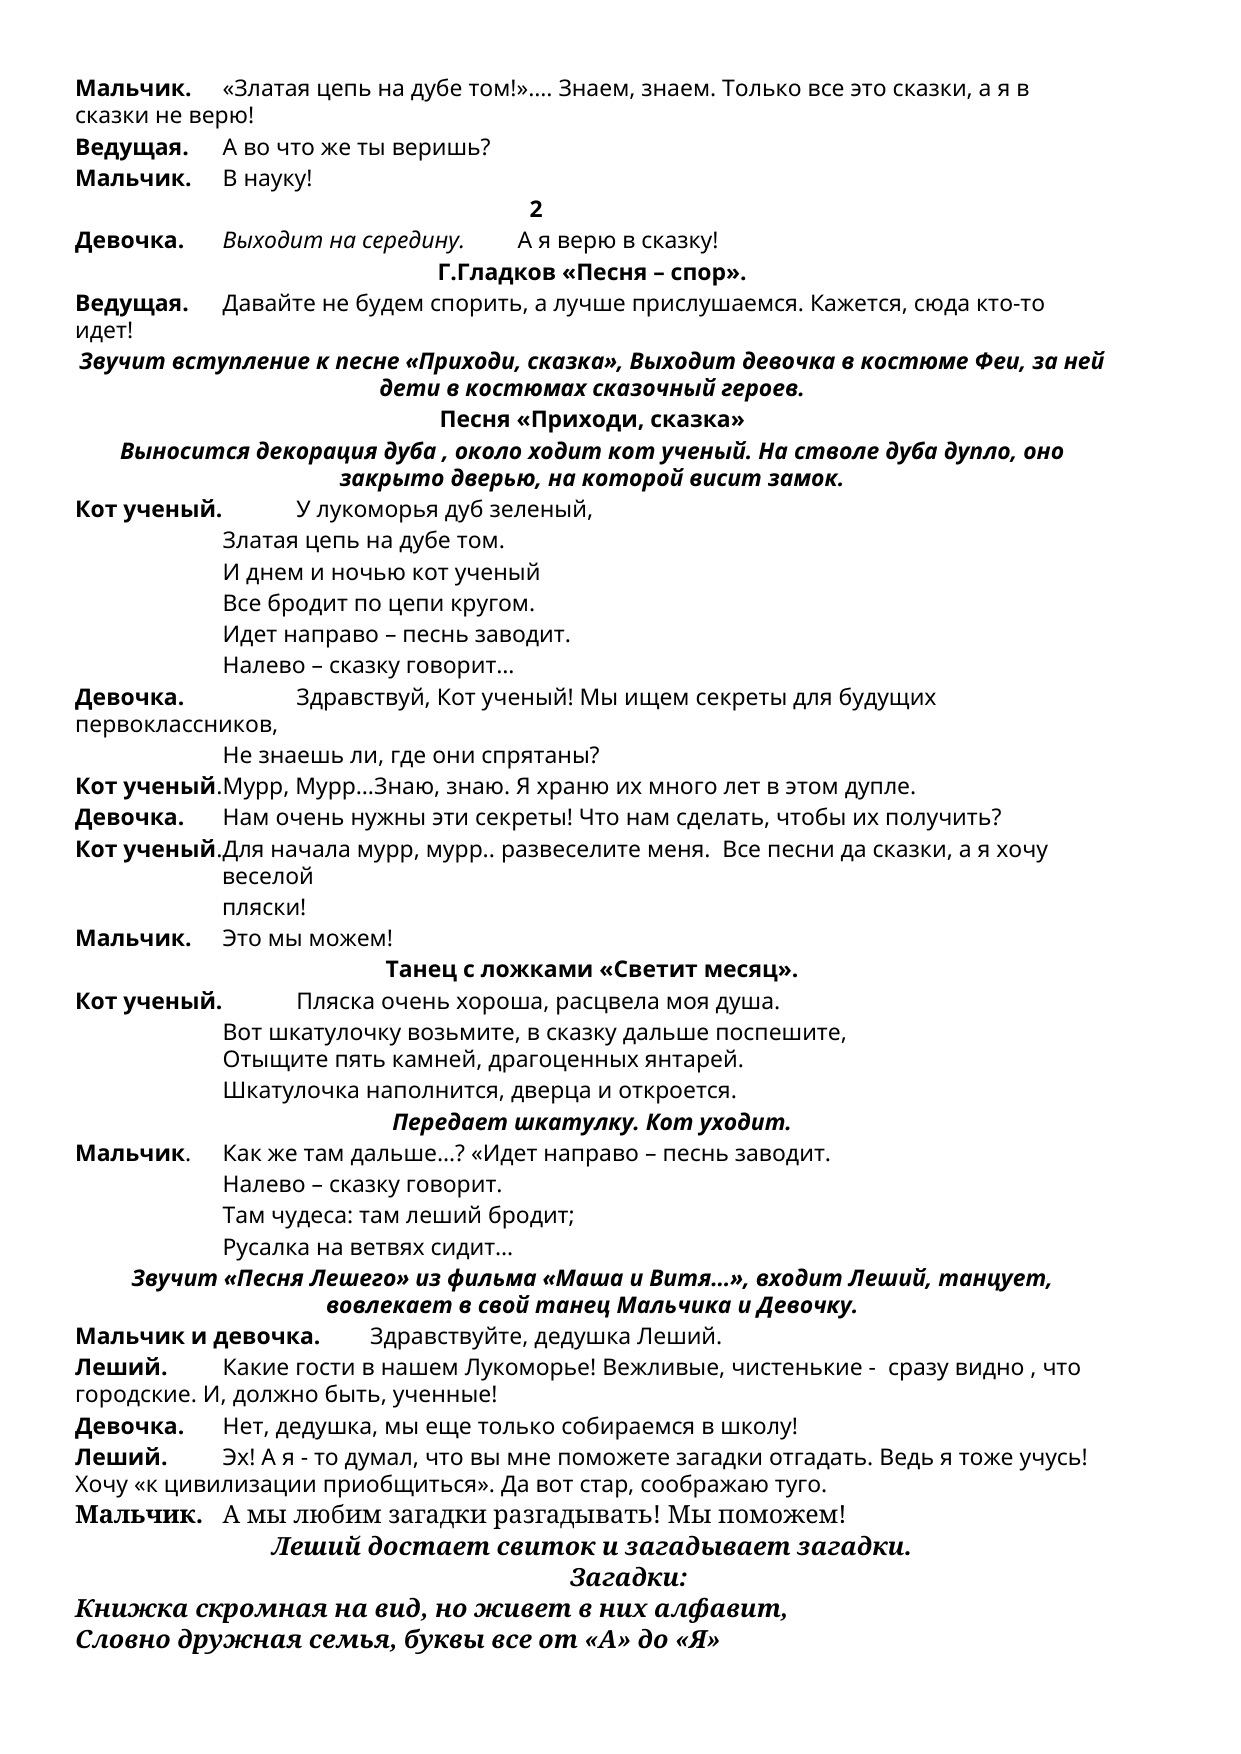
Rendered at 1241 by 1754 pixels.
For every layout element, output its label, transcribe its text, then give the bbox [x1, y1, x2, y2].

text Ведущая. А во что же ты веришь? [75, 133, 1109, 160]
text Танец с ложками «Светит месяц». [75, 956, 1109, 983]
text Передает шкатулку. Кот уходит. [75, 1108, 1109, 1135]
text Кот ученый. Мурр, Мурр…Знаю, знаю. Я храню их много лет в этом дупле. [75, 773, 1109, 800]
text Девочка. Здравствуй, Кот ученый! Мы ищем секреты для будущих первоклассников, [75, 683, 1109, 737]
text Налево – сказку говорит… [75, 652, 1109, 679]
text Книжка скромная на вид, но живет в них алфавит, [75, 1596, 1109, 1623]
text Звучит вступление к песне «Приходи, сказка», Выходит девочка в костюме Феи, за ней дети в костюмах сказочный героев. [75, 348, 1109, 402]
text Песня «Приходи, сказка» [75, 406, 1109, 433]
text Девочка. Выходит на середину. А я верю в сказку! [75, 227, 1109, 254]
text Кот ученый. У лукоморья дуб зеленый, [75, 496, 1109, 523]
text Загадки: [75, 1564, 1109, 1592]
text Выносится декорация дуба , около ходит кот ученый. На стволе дуба дупло, оно закрыто дверью, на которой висит замок. [75, 437, 1109, 492]
text Златая цепь на дубе том. [75, 527, 1109, 554]
text Леший достает свиток и загадывает загадки. [75, 1533, 1109, 1560]
text Русалка на ветвях сидит… [75, 1233, 1109, 1260]
text Мальчик. А мы любим загадки разгадывать! Мы поможем! [75, 1502, 1109, 1529]
text Кот ученый. Пляска очень хороша, расцвела моя душа. [75, 987, 1109, 1014]
text Налево – сказку говорит. [75, 1171, 1109, 1198]
text Г.Гладков «Песня – спор». [75, 258, 1109, 285]
text Вот шкатулочку возьмите, в сказку дальше поспешите, Отыщите пять камней, драгоценных янтарей. [75, 1019, 1109, 1073]
text Ведущая. Давайте не будем спорить, а лучше прислушаемся. Кажется, сюда кто-то идет! [75, 289, 1109, 344]
text Мальчик. В науку! [75, 164, 1109, 192]
text Девочка. Нам очень нужны эти секреты! Что нам сделать, чтобы их получить? [75, 804, 1109, 831]
text Словно дружная семья, буквы все от «А» до «Я» [75, 1627, 1109, 1654]
text Звучит «Песня Лешего» из фильма «Маша и Витя…», входит Леший, танцует, вовлекает в свой танец Мальчика и Девочку. [75, 1264, 1109, 1319]
text Девочка. Нет, дедушка, мы еще только собираемся в школу! [75, 1412, 1109, 1439]
text Леший. Эх! А я - то думал, что вы мне поможете загадки отгадать. Ведь я тоже учусь! Хочу «к цивилизации приобщиться». Да вот стар, соображаю туго. [75, 1444, 1109, 1498]
text Идет направо – песнь заводит. [75, 621, 1109, 648]
text Шкатулочка наполнится, дверца и откроется. [75, 1077, 1109, 1104]
text 2 [75, 196, 1109, 223]
text Все бродит по цепи кругом. [75, 589, 1109, 617]
text Леший. Какие гости в нашем Лукоморье! Вежливые, чистенькие - сразу видно , что городские. И, должно быть, ученные! [75, 1354, 1109, 1408]
text Мальчик. Это мы можем! [75, 925, 1109, 952]
text Кот ученый. Для начала мурр, мурр.. развеселите меня. Все песни да сказки, а я хочу веселой [75, 835, 1109, 889]
text Мальчик. Как же там дальше…? «Идет направо – песнь заводит. [75, 1139, 1109, 1167]
text И днем и ночью кот ученый [75, 558, 1109, 585]
text Там чудеса: там леший бродит; [75, 1202, 1109, 1229]
text Мальчик. «Златая цепь на дубе том!»…. Знаем, знаем. Только все это сказки, а я в сказки не верю! [75, 75, 1109, 129]
text Мальчик и девочка. Здравствуйте, дедушка Леший. [75, 1323, 1109, 1350]
text Не знаешь ли, где они спрятаны? [75, 742, 1109, 769]
text пляски! [222, 894, 1109, 921]
